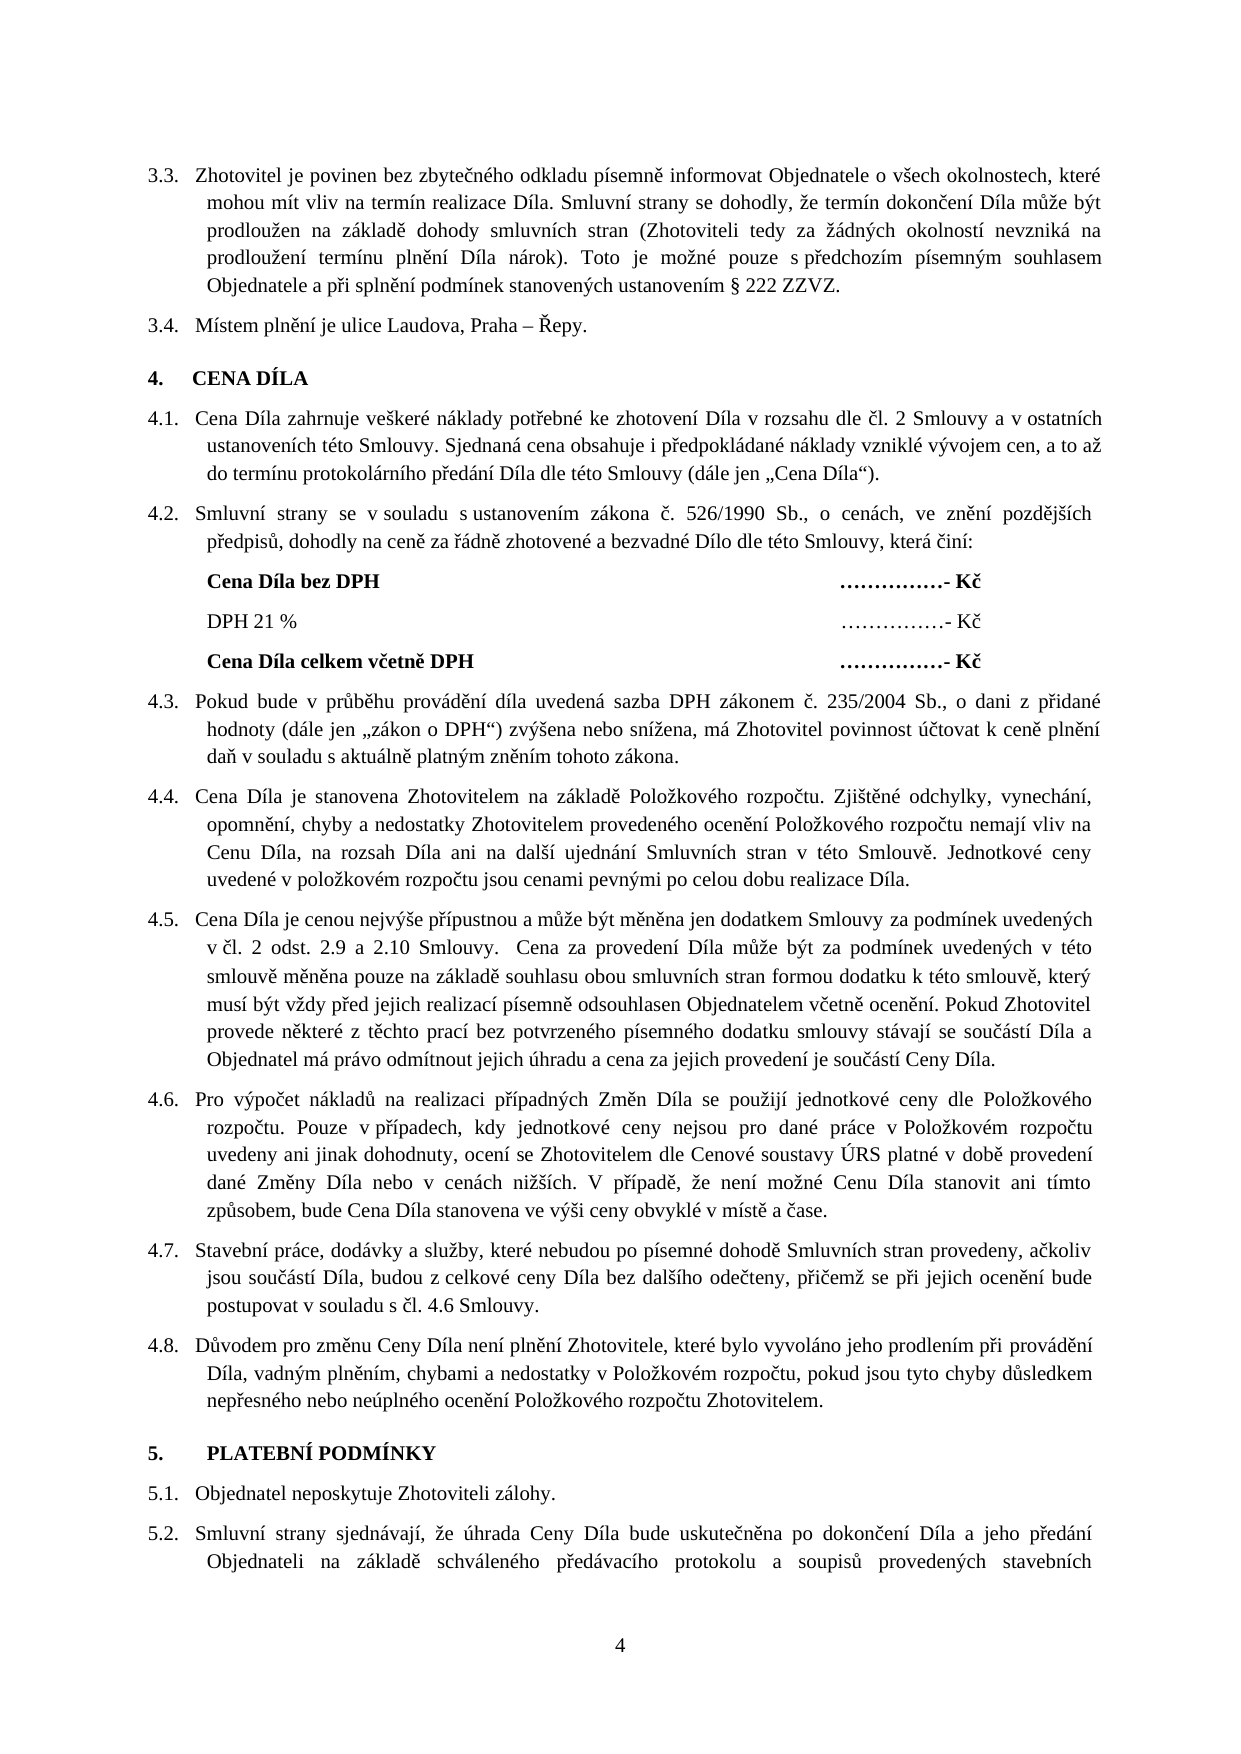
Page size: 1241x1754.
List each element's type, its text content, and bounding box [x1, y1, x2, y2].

list Smluvní strany se v souladu s ustanovením zákona č. 526/1990 Sb., o cenách, ve znění pozdějších předpisů, dohodly na ceně za řádně zhotovené a bezvadné Dílo dle této Smlouvy, která činí: [148, 501, 1093, 553]
list Cena Díla zahrnuje veškeré náklady potřebné ke zhotovení Díla v rozsahu dle čl. 2 Smlouvy a v ostatních ustanoveních této Smlouvy. Sjednaná cena obsahuje i předpokládané náklady vzniklé vývojem cen, a to až do termínu protokolárního předání Díla dle této Smlouvy (dále jen „Cena Díla“). [148, 406, 1102, 485]
list Zhotovitel je povinen bez zbytečného odkladu písemně informovat Objednatele o všech okolnostech, které mohou mít vliv na termín realizace Díla. Smluvní strany se dohodly, že termín dokončení Díla může být prodloužen na základě dohody smluvních stran (Zhotoviteli tedy za žádných okolností nevzniká na prodloužení termínu plnění Díla nárok). Toto je možné pouze s předchozím písemným souhlasem Objednatele a při splnění podmínek stanovených ustanovením § 222 ZZVZ. [148, 162, 1102, 297]
list Objednatel neposkytuje Zhotoviteli zálohy. [148, 1481, 1093, 1505]
list Místem plnění je ulice Laudova, Praha – Řepy. [148, 313, 1102, 337]
list Pro výpočet nákladů na realizaci případných Změn Díla se použijí jednotkové ceny dle Položkového rozpočtu. Pouze v případech, kdy jednotkové ceny nejsou pro dané práce v Položkovém rozpočtu uvedeny ani jinak dohodnuty, ocení se Zhotovitelem dle Cenové soustavy ÚRS platné v době provedení dané Změny Díla nebo v cenách nižších. V případě, že není možné Cenu Díla stanovit ani tímto způsobem, bude Cena Díla stanovena ve výši ceny obvyklé v místě a čase. [148, 1087, 1093, 1222]
text Cena Díla bez DPH ……………- Kč [207, 569, 1088, 593]
text DPH 21 % ……………- Kč [207, 609, 1088, 633]
list Cena Díla je cenou nejvýše přípustnou a může být měněna jen dodatkem Smlouvy za podmínek uvedených v čl. 2 odst. 2.9 a 2.10 Smlouvy. Cena za provedení Díla může být za podmínek uvedených v této smlouvě měněna pouze na základě souhlasu obou smluvních stran formou dodatku k této smlouvě, který musí být vždy před jejich realizací písemně odsouhlasen Objednatelem včetně ocenění. Pokud Zhotovitel provede některé z těchto prací bez potvrzeného písemného dodatku smlouvy stávají se součástí Díla a Objednatel má právo odmítnout jejich úhradu a cena za jejich provedení je součástí Ceny Díla. [148, 907, 1093, 1071]
list Cena Díla je stanovena Zhotovitelem na základě Položkového rozpočtu. Zjištěné odchylky, vynechání, opomnění, chyby a nedostatky Zhotovitelem provedeného ocenění Položkového rozpočtu nemají vliv na Cenu Díla, na rozsah Díla ani na další ujednání Smluvních stran v této Smlouvě. Jednotkové ceny uvedené v položkovém rozpočtu jsou cenami pevnými po celou dobu realizace Díla. [148, 784, 1093, 891]
list Důvodem pro změnu Ceny Díla není plnění Zhotovitele, které bylo vyvoláno jeho prodlením při provádění Díla, vadným plněním, chybami a nedostatky v Položkovém rozpočtu, pokud jsou tyto chyby důsledkem nepřesného nebo neúplného ocenění Položkového rozpočtu Zhotovitelem. [148, 1333, 1093, 1412]
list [148, 1521, 1093, 1573]
text Cena Díla celkem včetně DPH ……………- Kč [207, 649, 1088, 673]
list CENA DÍLA [148, 366, 1093, 390]
list Pokud bude v průběhu provádění díla uvedená sazba DPH zákonem č. 235/2004 Sb., o dani z přidané hodnoty (dále jen „zákon o DPH“) zvýšena nebo snížena, má Zhotovitel povinnost účtovat k ceně plnění daň v souladu s aktuálně platným zněním tohoto zákona. [148, 689, 1102, 768]
list PLATEBNÍ PODMÍNKY [148, 1441, 1093, 1465]
list Stavební práce, dodávky a služby, které nebudou po písemné dohodě Smluvních stran provedeny, ačkoliv jsou součástí Díla, budou z celkové ceny Díla bez dalšího odečteny, přičemž se při jejich ocenění bude postupovat v souladu s čl. 4.6 Smlouvy. [148, 1238, 1093, 1317]
